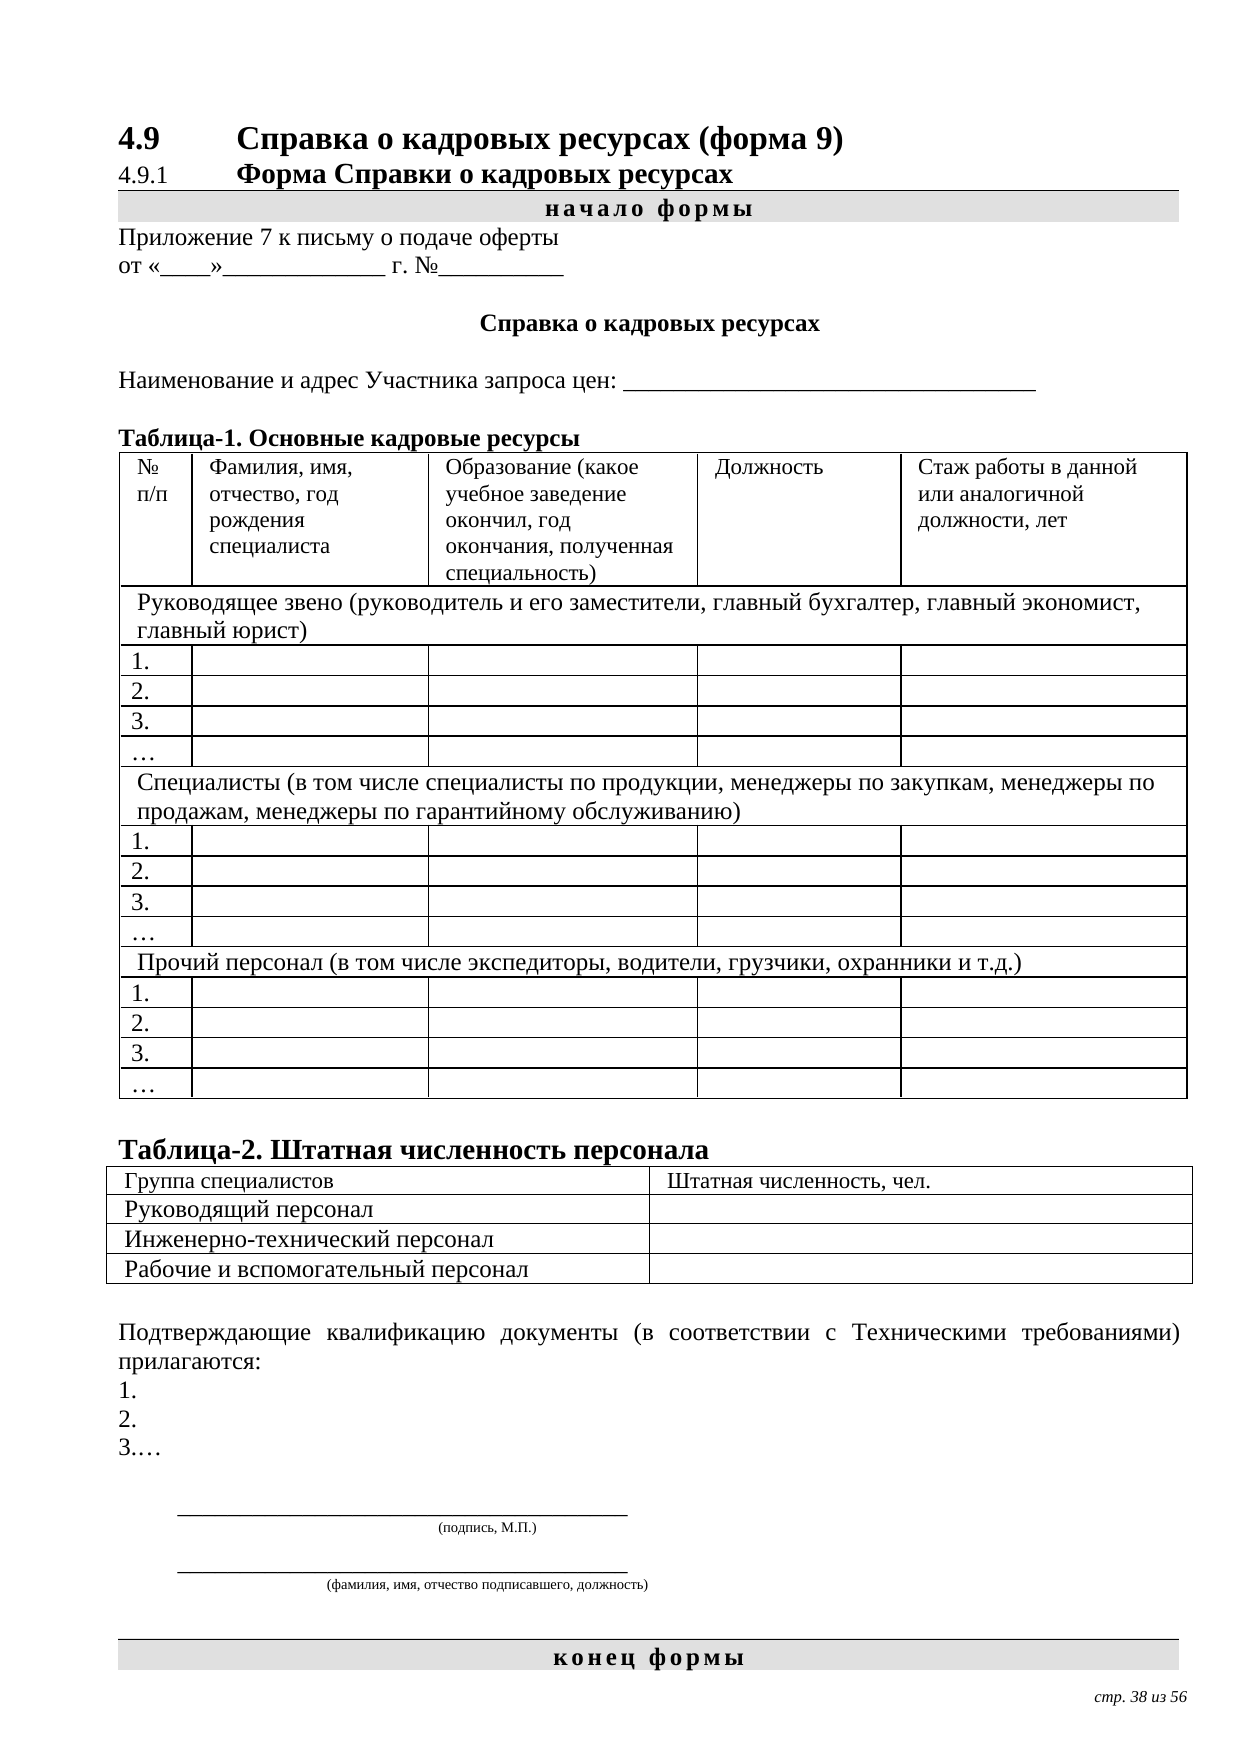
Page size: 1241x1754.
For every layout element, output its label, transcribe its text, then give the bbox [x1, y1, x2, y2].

table_cell [120, 826, 191, 855]
text (подпись, М.П.) [118, 1519, 797, 1547]
table_cell [902, 646, 1186, 674]
table_cell [193, 1008, 428, 1037]
table_cell [120, 676, 191, 705]
table_cell [698, 917, 900, 946]
text Наименование и адрес Участника запроса цен: _________________________________ [118, 366, 1181, 394]
table_cell [429, 1069, 697, 1097]
text (фамилия, имя, отчество подписавшего, должность) [118, 1576, 797, 1605]
table_cell [193, 707, 428, 735]
table_cell [698, 1038, 900, 1067]
text ____________________________________ [118, 1547, 1181, 1576]
table_cell [193, 1038, 428, 1067]
table_cell [650, 1224, 1192, 1253]
table_header Группа специалистов [107, 1167, 649, 1193]
subtitle Справка о кадровых ресурсах (форма ) [118, 118, 1181, 156]
table_cell [902, 1008, 1186, 1037]
table_cell [902, 1038, 1186, 1067]
table_header Фамилия, имя, отчество, год рождения специалиста [193, 453, 428, 585]
table_cell Руководящий персонал [107, 1195, 649, 1223]
table_cell [429, 676, 697, 705]
table_cell [193, 826, 428, 855]
table_header № п/п [120, 453, 192, 585]
table_cell [902, 676, 1186, 705]
table_cell [429, 646, 697, 674]
text Форма Справки о кадровых ресурсах [118, 156, 1181, 190]
table_header Образование (какое учебное заведение окончил, год окончания, полученная специальность) [429, 453, 697, 585]
table_cell [120, 856, 191, 885]
table_cell … [120, 917, 191, 946]
table_cell [193, 646, 428, 674]
table_cell [193, 978, 428, 1006]
table_cell [698, 887, 900, 916]
table_cell Рабочие и вспомогательный персонал [107, 1254, 649, 1283]
table_cell Прочий персонал (в том числе экспедиторы, водители, грузчики, охранники и т.д.) [120, 947, 1186, 976]
table_cell [429, 887, 697, 916]
table_cell [120, 645, 191, 674]
table_cell [193, 887, 428, 916]
table_cell [193, 917, 428, 946]
table_cell [698, 857, 900, 885]
text Таблица-1. Основные кадровые ресурсы [118, 423, 1181, 452]
text Подтверждающие квалификацию документы (в соответствии с Техническими требованиями) прилагаются: [118, 1317, 1181, 1375]
text Справка о кадровых ресурсах [118, 308, 1181, 337]
table_cell [698, 1069, 900, 1097]
table_cell [429, 737, 697, 766]
table_cell [902, 737, 1186, 766]
table_cell Инженерно-технический персонал [107, 1224, 649, 1253]
table_cell [902, 707, 1186, 735]
table_cell [698, 1008, 900, 1037]
table_cell [902, 1069, 1186, 1097]
table_header Должность [698, 453, 901, 585]
table_cell [698, 676, 900, 705]
text конец формы [118, 1640, 1179, 1670]
table_cell [698, 826, 900, 855]
table_cell [698, 737, 900, 766]
text Приложение 7 к письму о подаче оферты от «____»_____________ г. №__________ [118, 222, 1181, 279]
table_cell [698, 646, 900, 674]
table_cell [120, 886, 191, 916]
table_cell … [120, 736, 191, 766]
table_cell [650, 1195, 1192, 1223]
table_cell Руководящее звено (руководитель и его заместители, главный бухгалтер, главный экономист, главный юрист) [120, 586, 1186, 644]
table_cell [902, 826, 1186, 855]
table_header Стаж работы в данной или аналогичной должности, лет [902, 453, 1186, 585]
table_cell [698, 707, 900, 735]
table_cell [120, 1008, 191, 1037]
table_cell [120, 706, 191, 735]
table_cell [650, 1254, 1192, 1283]
text 3.… [118, 1432, 1181, 1461]
table_cell [902, 887, 1186, 916]
table_cell [902, 978, 1186, 1006]
table_cell [120, 977, 191, 1006]
table_cell [429, 857, 697, 885]
text 1. [118, 1375, 1181, 1404]
table_cell [429, 917, 697, 946]
table_cell [902, 857, 1186, 885]
table_cell [429, 1038, 697, 1067]
table_cell [193, 857, 428, 885]
text начало формы [118, 191, 1179, 222]
table_cell [120, 1038, 191, 1067]
table_cell Специалисты (в том числе специалисты по продукции, менеджеры по закупкам, менеджеры по продажам, менеджеры по гарантийному обслуживанию) [120, 767, 1186, 824]
table_cell … [120, 1068, 191, 1097]
table_cell [429, 826, 697, 855]
table_cell [429, 707, 697, 735]
text Таблица-2. Штатная численность персонала [118, 1132, 1181, 1166]
text 2. [118, 1404, 1181, 1432]
table_cell [698, 978, 900, 1006]
table_cell [193, 737, 428, 766]
text ____________________________________ [118, 1490, 1181, 1519]
table_cell [193, 676, 428, 705]
table_cell [429, 978, 697, 1006]
table_cell [193, 1069, 428, 1097]
table_cell [902, 917, 1186, 946]
table_header Штатная численность, чел. [650, 1167, 1192, 1193]
table_cell [429, 1008, 697, 1037]
